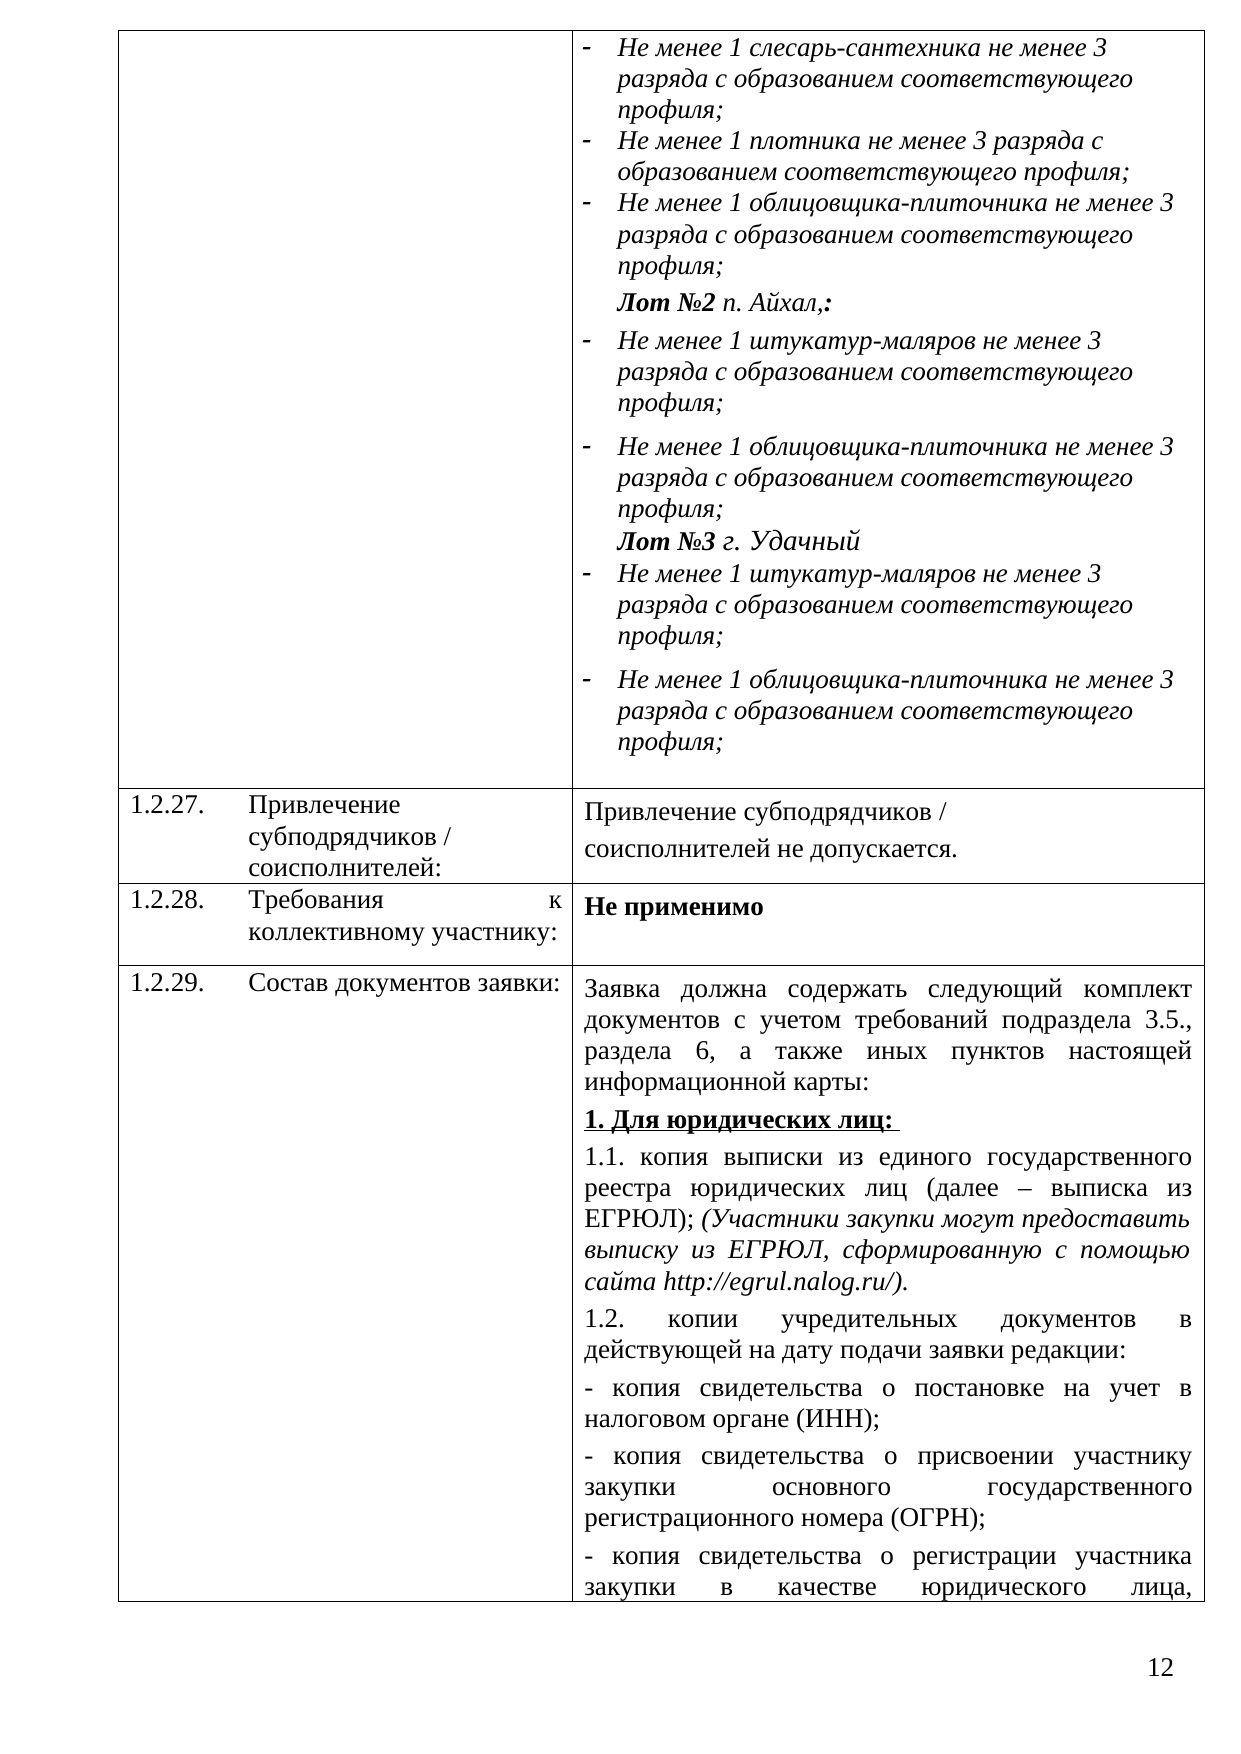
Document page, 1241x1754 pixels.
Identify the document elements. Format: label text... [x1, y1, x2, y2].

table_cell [119, 966, 572, 1601]
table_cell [119, 31, 572, 788]
table_cell Не применимо [573, 884, 1204, 965]
table_cell Требования к коллективному участнику: [119, 884, 572, 965]
table_cell Привлечение субподрядчиков / соисполнителей не допускается. [573, 789, 1204, 883]
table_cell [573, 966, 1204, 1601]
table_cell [573, 31, 1204, 788]
table_cell Привлечение субподрядчиков / соисполнителей: [119, 789, 572, 883]
